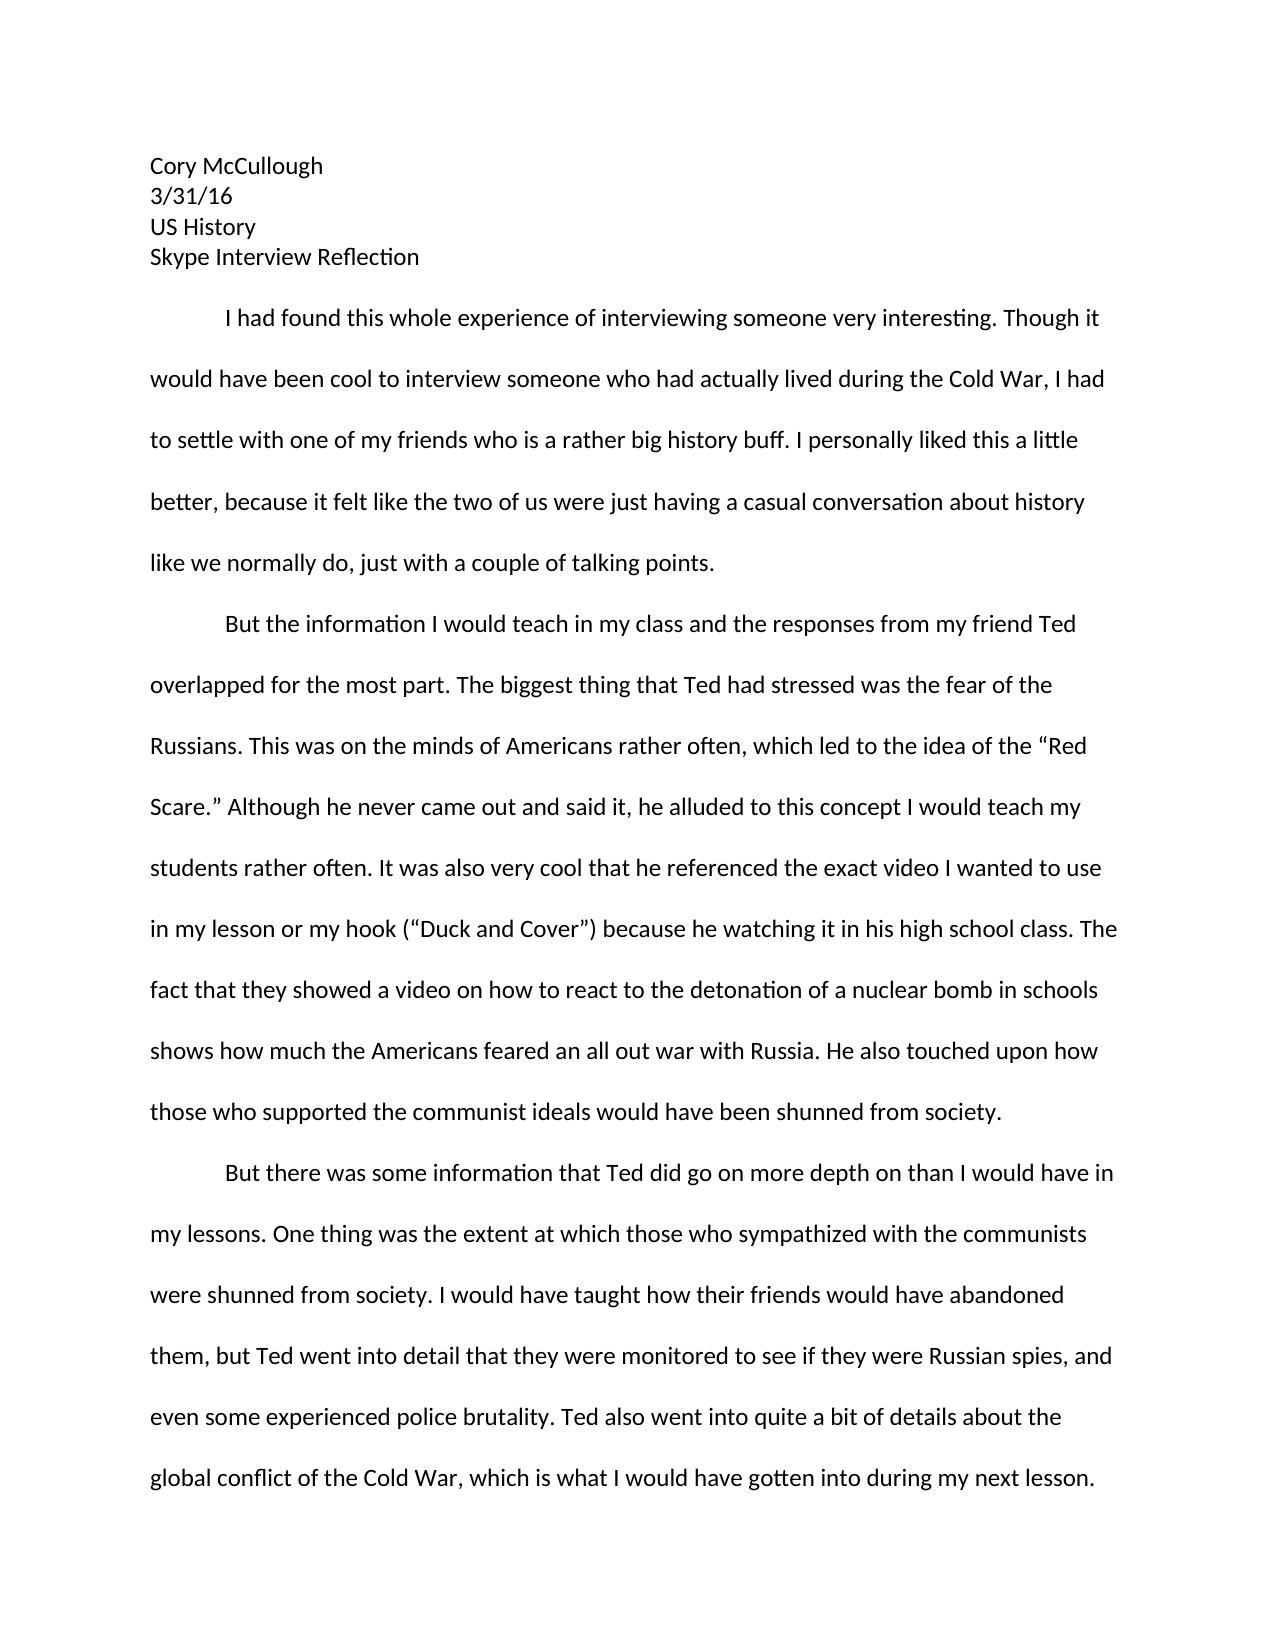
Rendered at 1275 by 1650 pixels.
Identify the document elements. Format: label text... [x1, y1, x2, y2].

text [150, 1157, 1125, 1493]
text US History [150, 211, 1125, 242]
text Cory McCullough [150, 150, 1125, 181]
text Skype Interview Reflection [150, 242, 1125, 272]
text I had found this whole experience of interviewing someone very interesting. Though it would have been cool to interview someone who had actually lived during the Cold War, I had to settle with one of my friends who is a rather big history buff. I personally liked this a little better, because it felt like the two of us were just having a casual conversation about history like we normally do, just with a couple of talking points. [150, 303, 1125, 577]
text 3/31/16 [150, 181, 1125, 211]
text But the information I would teach in my class and the responses from my friend Ted overlapped for the most part. The biggest thing that Ted had stressed was the fear of the Russians. This was on the minds of Americans rather often, which led to the idea of the “Red Scare.” Although he never came out and said it, he alluded to this concept I would teach my students rather often. It was also very cool that he referenced the exact video I wanted to use in my lesson or my hook (“Duck and Cover”) because he watching it in his high school class. The fact that they showed a video on how to react to the detonation of a nuclear bomb in schools shows how much the Americans feared an all out war with Russia. He also touched upon how those who supported the communist ideals would have been shunned from society. [150, 608, 1125, 1127]
